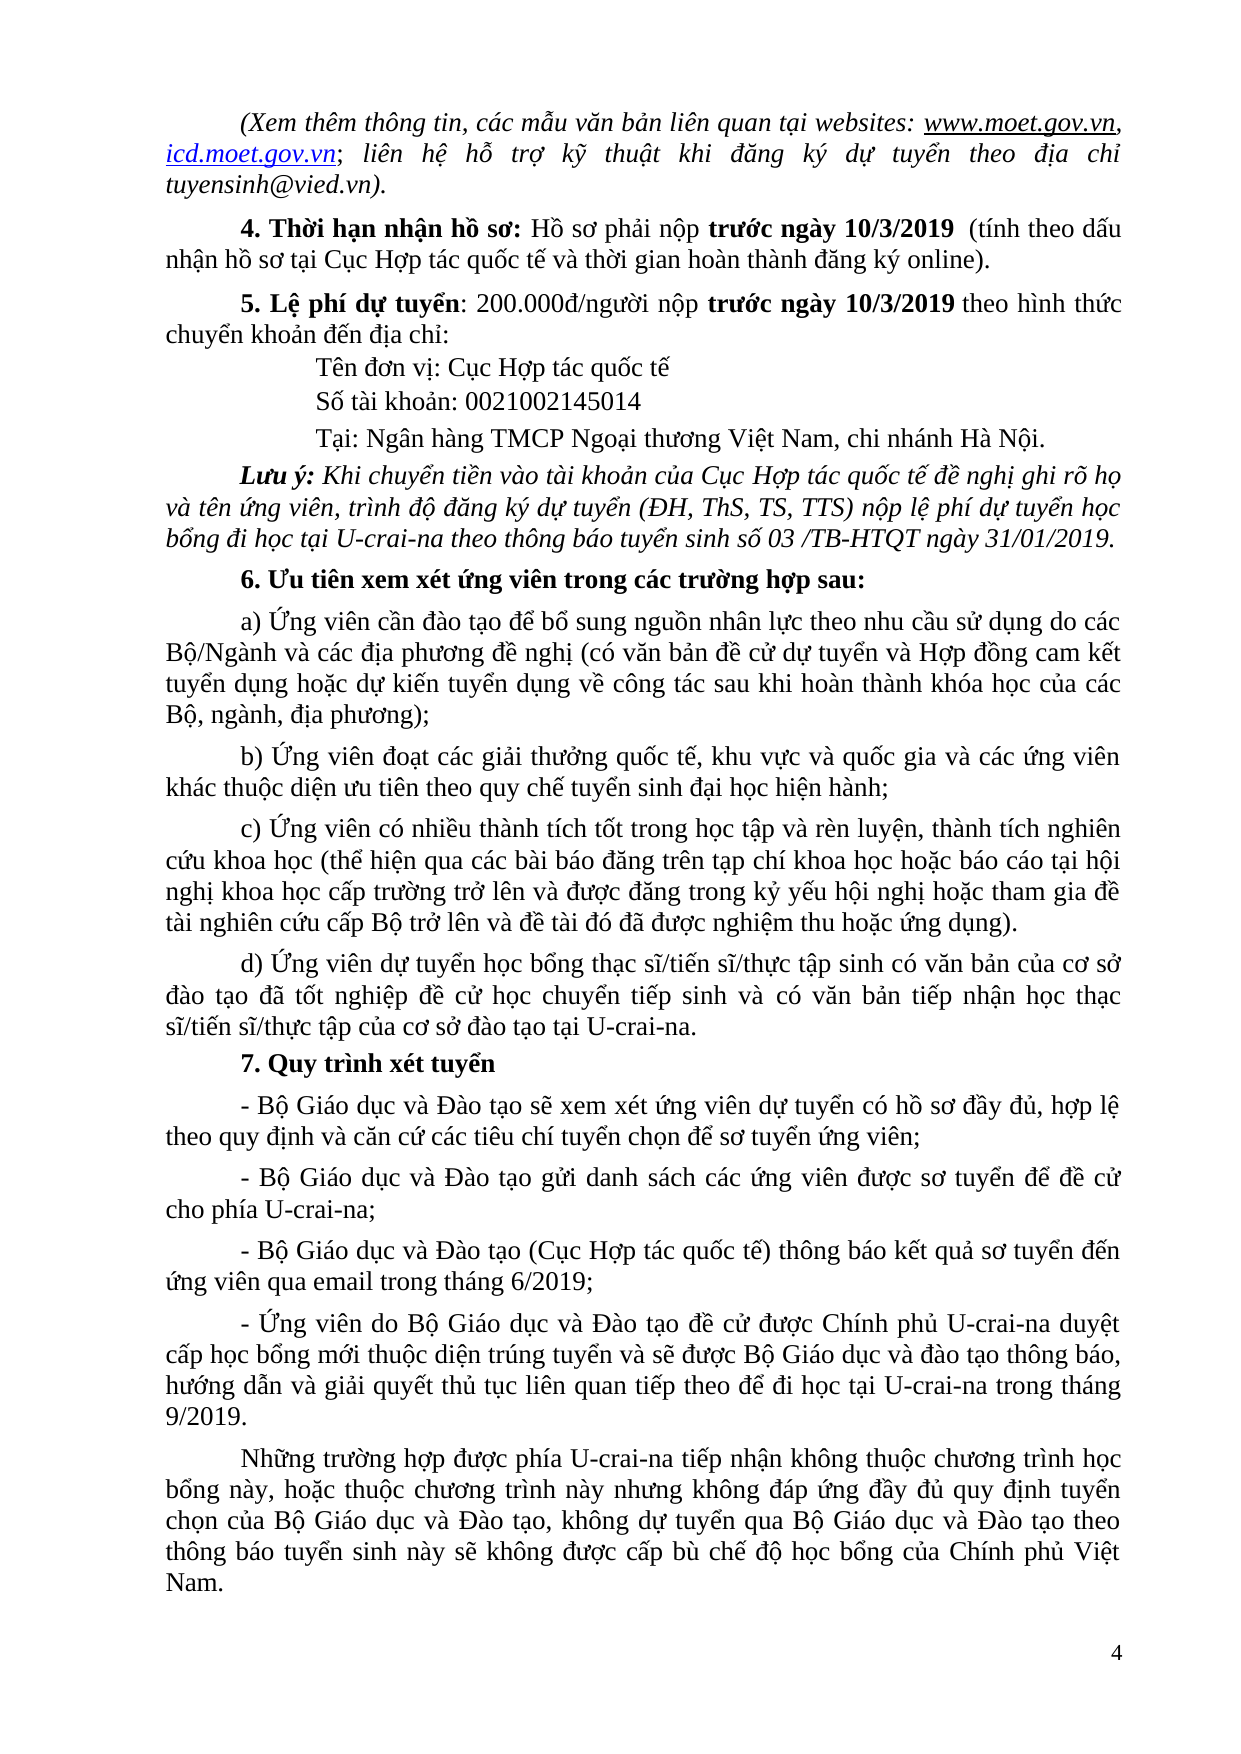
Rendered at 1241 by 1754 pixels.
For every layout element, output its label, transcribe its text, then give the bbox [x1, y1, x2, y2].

text - Ứng viên do Bộ Giáo dục và Đào tạo đề cử được Chính phủ U-crai-na duyệt cấp học bổng mới thuộc diện trúng tuyển và sẽ được Bộ Giáo dục và đào tạo thông báo, hướng dẫn và giải quyết thủ tục liên quan tiếp theo để đi học tại U-crai-na trong tháng 9/2019. [165, 1307, 1122, 1432]
text - Bộ Giáo dục và Đào tạo sẽ xem xét ứng viên dự tuyển có hồ sơ đầy đủ, hợp lệ theo quy định và căn cứ các tiêu chí tuyển chọn để sơ tuyển ứng viên; [165, 1089, 1122, 1151]
text a) Ứng viên cần đào tạo để bổ sung nguồn nhân lực theo nhu cầu sử dụng do các Bộ/Ngành và các địa phương đề nghị (có văn bản đề cử dự tuyển và Hợp đồng cam kết tuyển dụng hoặc dự kiến tuyển dụng về công tác sau khi hoàn thành khóa học của các Bộ, ngành, địa phương); [165, 605, 1122, 729]
text - Bộ Giáo dục và Đào tạo gửi danh sách các ứng viên được sơ tuyển để đề cử cho phía U-crai-na; [165, 1162, 1122, 1224]
text Những trường hợp được phía U-crai-na tiếp nhận không thuộc chương trình học bổng này, hoặc thuộc chương trình này nhưng không đáp ứng đầy đủ quy định tuyển chọn của Bộ Giáo dục và Đào tạo, không dự tuyển qua Bộ Giáo dục và Đào tạo theo thông báo tuyển sinh này sẽ không được cấp bù chế độ học bổng của Chính phủ Việt Nam. [165, 1442, 1122, 1598]
text 6. Ưu tiên xem xét ứng viên trong các trường hợp sau: [165, 563, 1122, 594]
text - Bộ Giáo dục và Đào tạo (Cục Hợp tác quốc tế) thông báo kết quả sơ tuyển đến ứng viên qua email trong tháng 6/2019; [165, 1234, 1122, 1297]
text 5. Lệ phí dự tuyển: 200.000đ/người nộp trước ngày 10/3/2019 theo hình thức chuyển khoản đến địa chỉ: [165, 287, 1122, 349]
text d) Ứng viên dự tuyển học bổng thạc sĩ/tiến sĩ/thực tập sinh có văn bản của cơ sở đào tạo đã tốt nghiệp đề cử học chuyển tiếp sinh và có văn bản tiếp nhận học thạc sĩ/tiến sĩ/thực tập của cơ sở đào tạo tại U-crai-na. [165, 948, 1122, 1041]
text 7. Quy trình xét tuyển [165, 1047, 1122, 1078]
text Số tài khoản: 0021002145014 [240, 385, 1122, 416]
text Lưu ý: Khi chuyển tiền vào tài khoản của Cục Hợp tác quốc tế đề nghị ghi rõ họ và tên ứng viên, trình độ đăng ký dự tuyển (ĐH, ThS, TS, TTS) nộp lệ phí dự tuyển học bổng đi học tại U-crai-na theo thông báo tuyển sinh số 03 /TB-HTQT ngày 31/01/2019. [165, 459, 1122, 553]
text (Xem thêm thông tin, các mẫu văn bản liên quan tại websites: www.moet.gov.vn, icd.moet.gov.vn; liên hệ hỗ trợ kỹ thuật khi đăng ký dự tuyển theo địa chỉ tuyensinh@vied.vn). [165, 106, 1122, 200]
text c) Ứng viên có nhiều thành tích tốt trong học tập và rèn luyện, thành tích nghiên cứu khoa học (thể hiện qua các bài báo đăng trên tạp chí khoa học hoặc báo cáo tại hội nghị khoa học cấp trường trở lên và được đăng trong kỷ yếu hội nghị hoặc tham gia đề tài nghiên cứu cấp Bộ trở lên và đề tài đó đã được nghiệm thu hoặc ứng dụng). [165, 813, 1122, 937]
text 4. Thời hạn nhận hồ sơ: Hồ sơ phải nộp trước ngày 10/3/2019 (tính theo dấu nhận hồ sơ tại Cục Hợp tác quốc tế và thời gian hoàn thành đăng ký online). [165, 212, 1122, 274]
text Tên đơn vị: Cục Hợp tác quốc tế [165, 351, 1122, 383]
text b) Ứng viên đoạt các giải thưởng quốc tế, khu vực và quốc gia và các ứng viên khác thuộc diện ưu tiên theo quy chế tuyển sinh đại học hiện hành; [165, 740, 1122, 802]
text Tại: Ngân hàng TMCP Ngoại thương Việt Nam, chi nhánh Hà Nội. [240, 422, 1122, 453]
